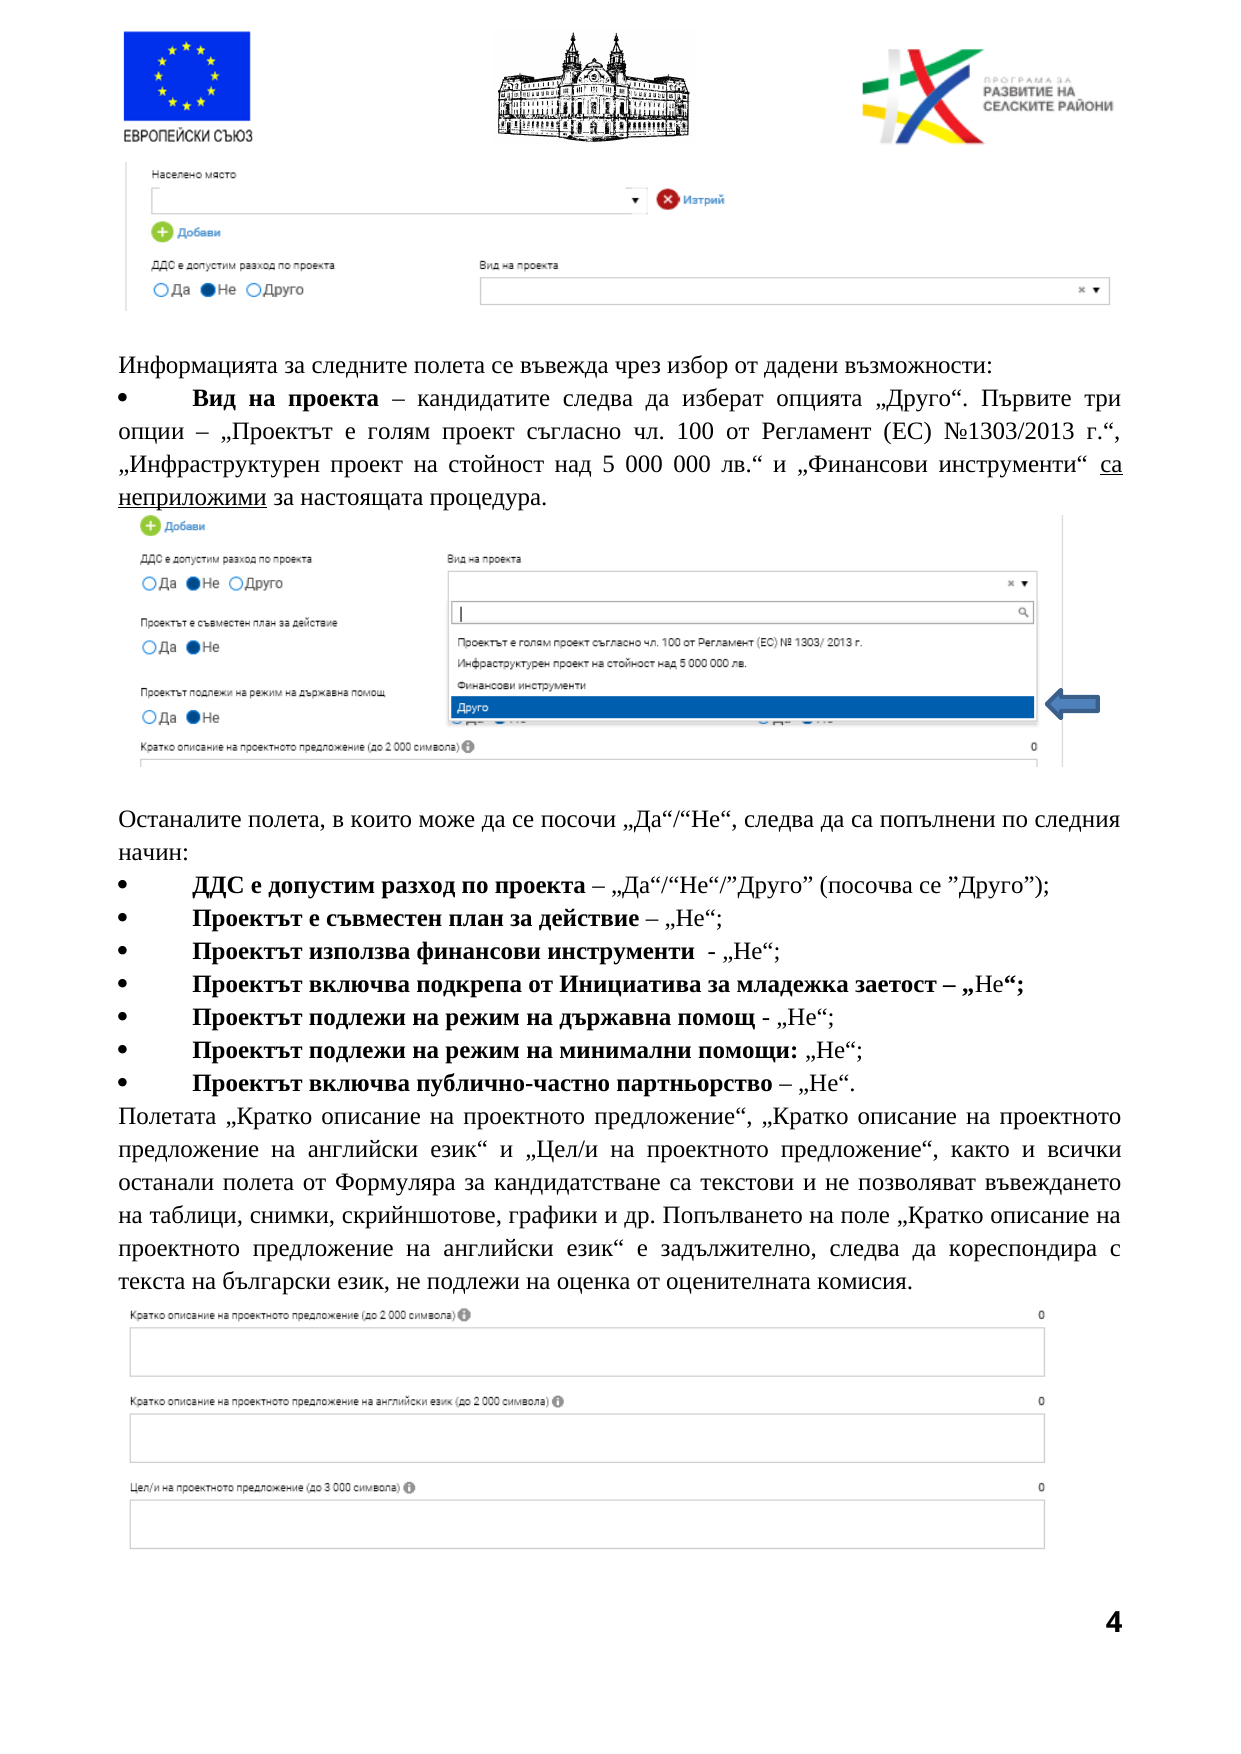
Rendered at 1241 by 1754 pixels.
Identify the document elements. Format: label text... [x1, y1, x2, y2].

list Проектът подлежи на режим на държавна помощ - „Не“; [118, 1002, 1122, 1031]
list Проектът подлежи на режим на минимални помощи: „Не“; [118, 1035, 1122, 1064]
picture [118, 1299, 1064, 1561]
picture [493, 29, 697, 145]
list Проектът е съвместен план за действие – „Не“; [118, 903, 1122, 932]
list Проектът включва подкрепа от Инициатива за младежка заетост – „Не“; [118, 969, 1122, 998]
list Проектът използва финансови инструменти - „Не“; [118, 936, 1122, 965]
list Вид на проекта – кандидатите следва да изберат опцията „Друго“. Първите три опции – „Проектът е голям проект съгласно чл. 100 от Регламент (ЕС) №1303/2013 г.“, „Инфраструктурен проект на стойност над 5 000 000 лв.“ и „Финансови инструменти“ са неприложими за настоящата процедура. [118, 383, 1122, 511]
list Проектът включва публично-частно партньорство – „Не“. [118, 1068, 1122, 1097]
picture [124, 515, 1070, 767]
text Информацията за следните полета се въвежда чрез избор от дадени възможности: [118, 350, 1122, 379]
text Останалите полета, в които може да се посочи „Да“/“Не“, следва да са попълнени по следния начин: [118, 804, 1122, 866]
picture [118, 162, 1125, 311]
picture [123, 30, 254, 145]
text Полетата „Кратко описание на проектното предложение“, „Кратко описание на проектното предложение на английски език“ и „Цел/и на проектното предложение“, както и всички останали полета от Формуляра за кандидатстване са текстови и не позволяват въвеждането на таблици, снимки, скрийншотове, графики и др. Попълването на поле „Кратко описание на проектното предложение на английски език“ е задължително, следва да кореспондира с текста на български език, не подлежи на оценка от оценителната комисия. [118, 1101, 1122, 1295]
list ДДС е допустим разход по проекта – „Да“/“Не“/”Друго” (посочва се ”Друго”); [118, 870, 1122, 899]
